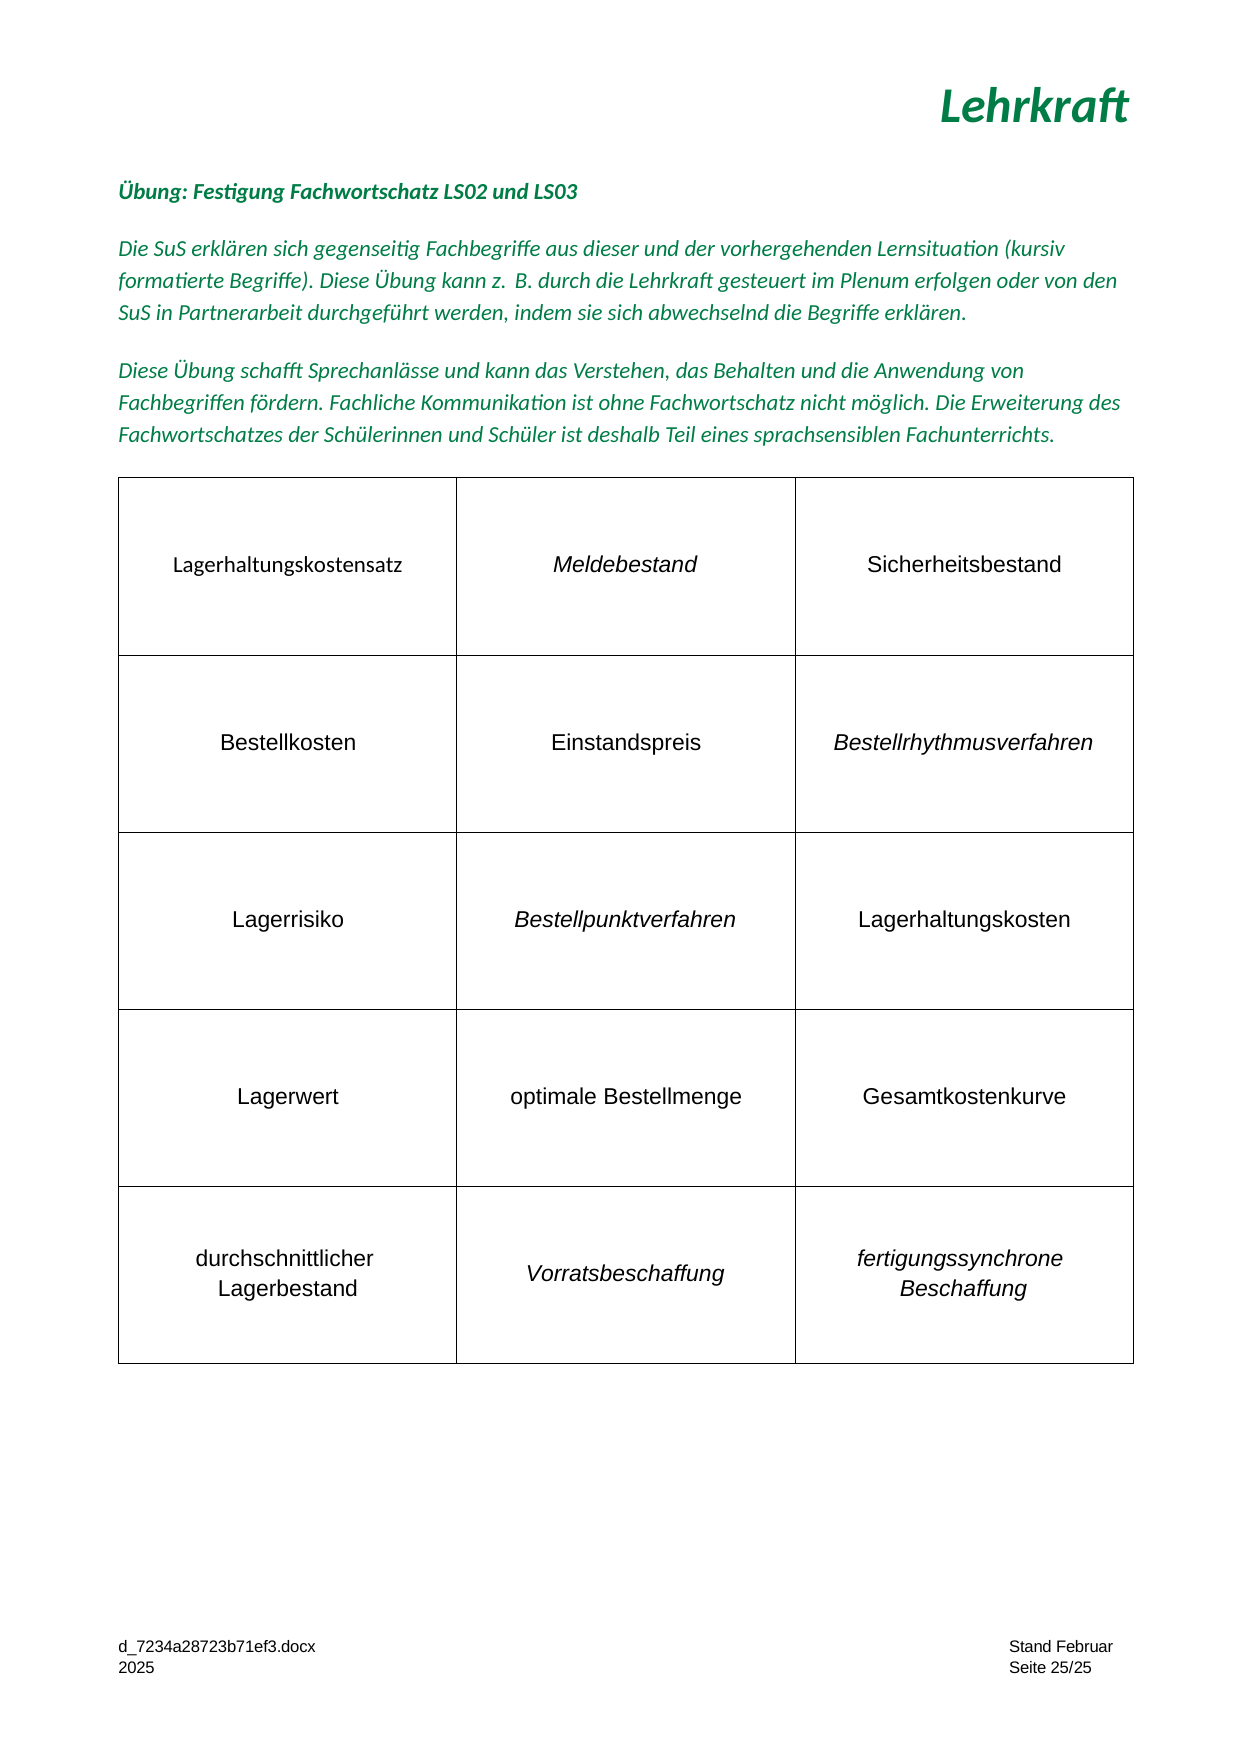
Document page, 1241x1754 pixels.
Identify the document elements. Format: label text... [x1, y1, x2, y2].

text Diese Übung schafft Sprechanlässe und kann das Verstehen, das Behalten und die Anwendung von Fachbegriffen fördern. Fachliche Kommunikation ist ohne Fachwortschatz nicht möglich. Die Erweiterung des Fachwortschatzes der Schülerinnen und Schüler ist deshalb Teil eines sprachsensiblen Fachunterrichts. [118, 356, 1134, 448]
text Die SuS erklären sich gegenseitig Fachbegriffe aus dieser und der vorhergehenden Lernsituation (kursiv formatierte Begriffe). Diese Übung kann z. B. durch die Lehrkraft gesteuert im Plenum erfolgen oder von den SuS in Partnerarbeit durchgeführt werden, indem sie sich abwechselnd die Begriffe erklären. [118, 234, 1134, 327]
text Übung: Festigung Fachwortschatz LS02 und LS03 [118, 177, 1134, 205]
